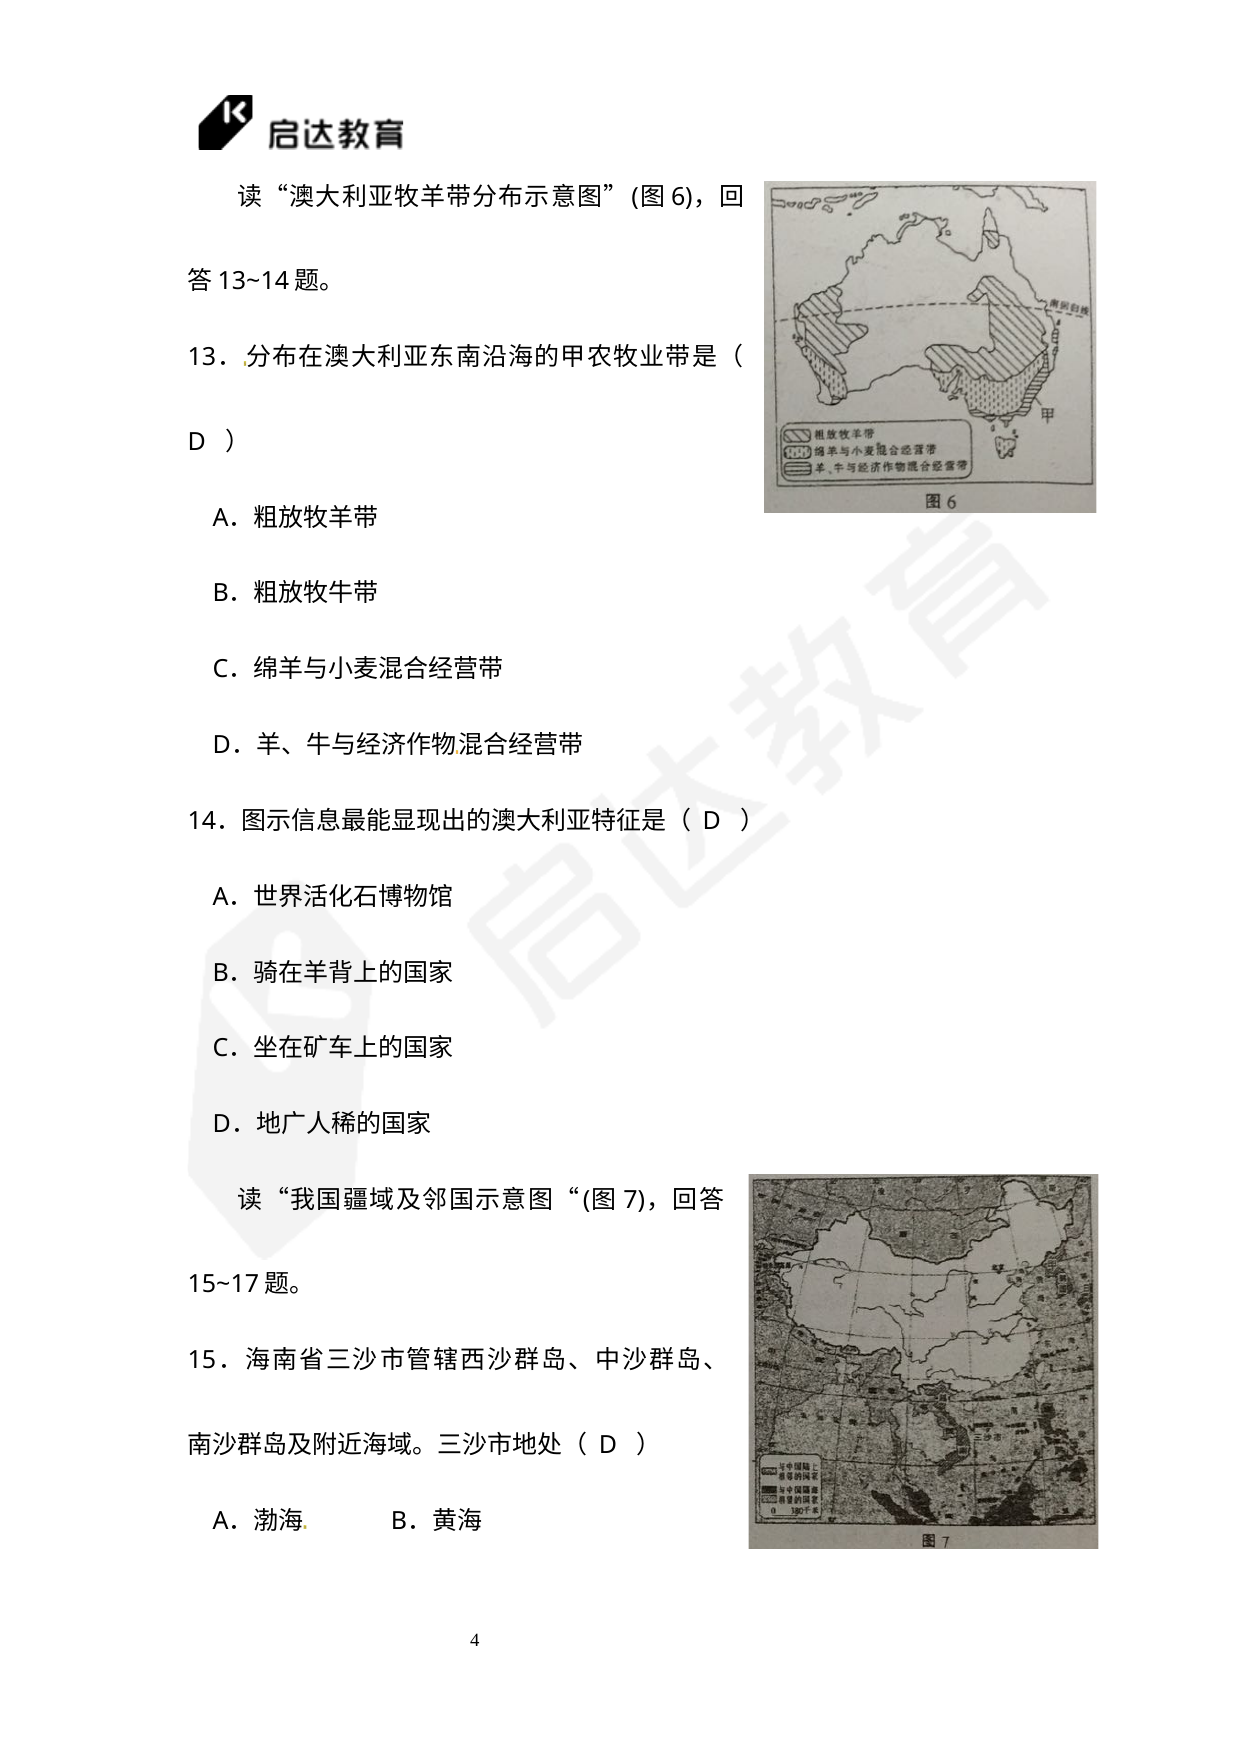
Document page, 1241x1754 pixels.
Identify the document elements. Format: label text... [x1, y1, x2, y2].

picture [764, 181, 1097, 513]
text D．羊、牛与经济作物混合经营带 [187, 710, 1053, 775]
text B．粗放牧牛带 [187, 558, 1053, 623]
picture [198, 95, 404, 150]
text 14．图示信息最能显现出的澳大利亚特征是（ D ） [187, 786, 1053, 851]
text B．骑在羊背上的国家 [187, 938, 1053, 1003]
text D．地广人稀的国家 [187, 1089, 1053, 1154]
text C．绵羊与小麦混合经营带 [187, 634, 1053, 699]
text A．粗放牧羊带 [187, 483, 1053, 548]
text 13．分布在澳大利亚东南沿海的甲农牧业带是（ D ） [187, 322, 764, 472]
text C．坐在矿车上的国家 [187, 1013, 1053, 1078]
text 读“我国疆域及邻国示意图“(图7)，回答15~17题。 [187, 1165, 1053, 1314]
text 读“澳大利亚牧羊带分布示意图”(图6)，回答13~14题。 [187, 162, 1053, 311]
text 15．海南省三沙市管辖西沙群岛、中沙群岛、南沙群岛及附近海域。三沙市地处（ D ） [187, 1325, 748, 1475]
picture [748, 1174, 1099, 1549]
text A．渤海 B．黄海 [187, 1486, 1053, 1551]
text A．世界活化石博物馆 [187, 862, 1053, 927]
